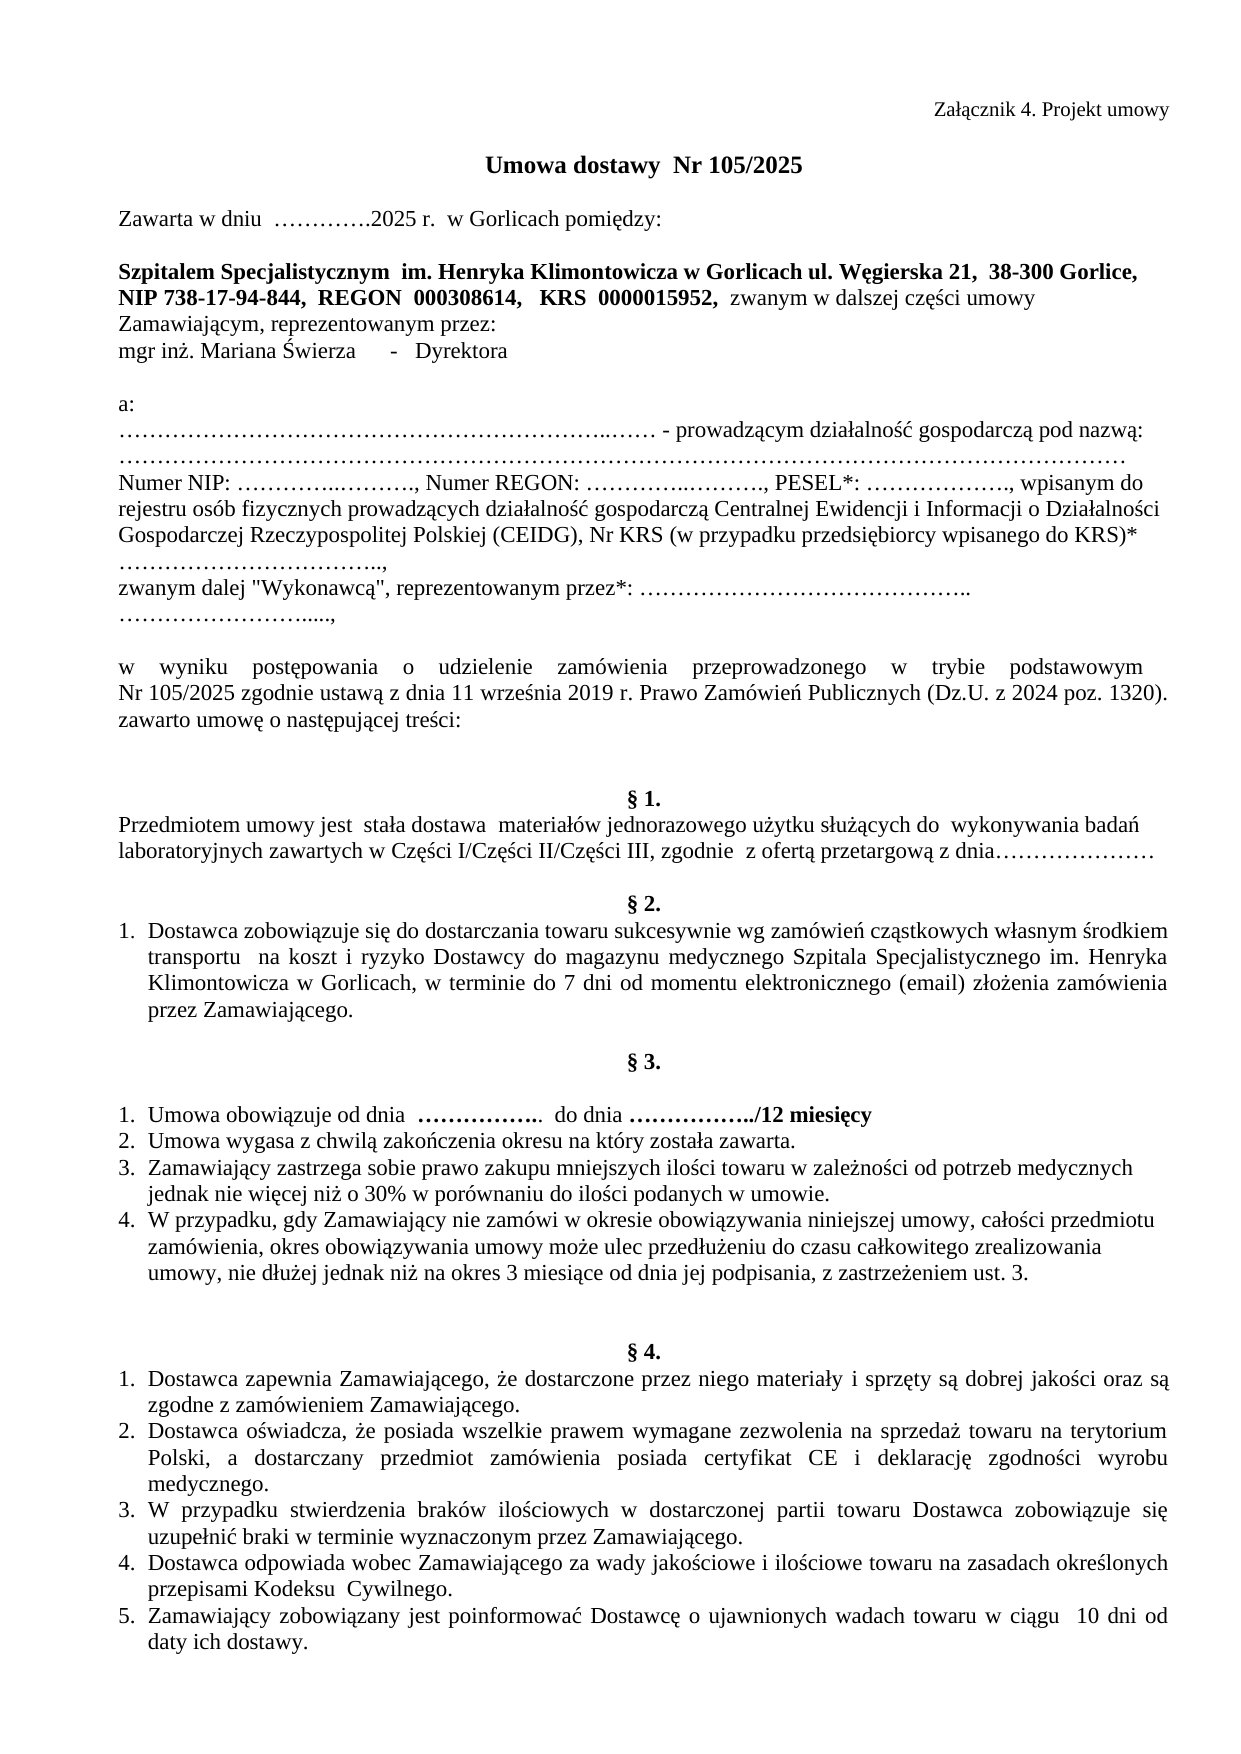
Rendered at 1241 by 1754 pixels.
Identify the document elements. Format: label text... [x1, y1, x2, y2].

text …………………………………………………………………………………………………………………… [118, 442, 1169, 469]
text Zawarta w dniu ………….2025 r. w Gorlicach pomiędzy: [118, 205, 1169, 231]
text Szpitalem Specjalistycznym im. Henryka Klimontowicza w Gorlicach ul. Węgierska 21, 38-300 Gorlice, [118, 258, 1169, 284]
list Dostawca oświadcza, że posiada wszelkie prawem wymagane zezwolenia na sprzedaż towaru na terytorium Polski, a dostarczany przedmiot zamówienia posiada certyfikat CE i deklarację zgodności wyrobu medycznego. [118, 1417, 1169, 1496]
text Numer NIP: …………..………., Numer REGON: …………..………., PESEL*: ………………., wpisanym do rejestru osób fizycznych prowadzących działalność gospodarczą Centralnej Ewidencji i Informacji o Działalności Gospodarczej Rzeczypospolitej Polskiej (CEIDG), Nr KRS (w przypadku przedsiębiorcy wpisanego do KRS)* …………………………….., [118, 469, 1169, 574]
list W przypadku, gdy Zamawiający nie zamówi w okresie obowiązywania niniejszej umowy, całości przedmiotu zamówienia, okres obowiązywania umowy może ulec przedłużeniu do czasu całkowitego zrealizowania umowy, nie dłużej jednak niż na okres 3 miesiące od dnia jej podpisania, z zastrzeżeniem ust. 3. [118, 1207, 1169, 1286]
text § 3. [118, 1048, 1169, 1075]
list Umowa wygasa z chwilą zakończenia okresu na który została zawarta. [118, 1127, 1169, 1154]
text § 4. [118, 1338, 1169, 1365]
text Załącznik 4. Projekt umowy [118, 97, 1169, 121]
text zwanym dalej "Wykonawcą", reprezentowanym przez*: ……………………………………..……………………....., [118, 574, 1169, 627]
text Umowa dostawy Nr 105/2025 [118, 150, 1169, 179]
text NIP 738-17-94-844, REGON 000308614, KRS 0000015952, zwanym w dalszej części umowy Zamawiającym, reprezentowanym przez: [118, 284, 1169, 337]
list Zamawiający zastrzega sobie prawo zakupu mniejszych ilości towaru w zależności od potrzeb medycznych jednak nie więcej niż o 30% w porównaniu do ilości podanych w umowie. [118, 1154, 1169, 1207]
text Przedmiotem umowy jest stała dostawa materiałów jednorazowego użytku służących do wykonywania badań laboratoryjnych zawartych w Części I/Części II/Części III, zgodnie z ofertą przetargową z dnia………………… [118, 811, 1169, 864]
text a: [118, 389, 1169, 416]
list Dostawca zapewnia Zamawiającego, że dostarczone przez niego materiały i sprzęty są dobrej jakości oraz są zgodne z zamówieniem Zamawiającego. [118, 1365, 1169, 1417]
list Dostawca odpowiada wobec Zamawiającego za wady jakościowe i ilościowe towaru na zasadach określonych przepisami Kodeksu Cywilnego. [118, 1549, 1169, 1602]
text ………………………………………………………..…… - prowadzącym działalność gospodarczą pod nazwą: [118, 416, 1169, 442]
text mgr inż. Mariana Świerza - Dyrektora [118, 337, 1169, 363]
text § 2. [118, 890, 1169, 917]
text § 1. [118, 785, 1169, 811]
list W przypadku stwierdzenia braków ilościowych w dostarczonej partii towaru Dostawca zobowiązuje się uzupełnić braki w terminie wyznaczonym przez Zamawiającego. [118, 1496, 1169, 1549]
list Umowa obowiązuje od dnia …………….. do dnia ……………../12 miesięcy [118, 1101, 1169, 1127]
text w wyniku postępowania o udzielenie zamówienia przeprowadzonego w trybie podstawowym Nr 105/2025 zgodnie ustawą z dnia 11 września 2019 r. Prawo Zamówień Publicznych (Dz.U. z 2024 poz. 1320). zawarto umowę o następującej treści: [118, 653, 1169, 732]
list Zamawiający zobowiązany jest poinformować Dostawcę o ujawnionych wadach towaru w ciągu 10 dni od daty ich dostawy. [118, 1602, 1169, 1654]
list Dostawca zobowiązuje się do dostarczania towaru sukcesywnie wg zamówień cząstkowych własnym środkiem transportu na koszt i ryzyko Dostawcy do magazynu medycznego Szpitala Specjalistycznego im. Henryka Klimontowicza w Gorlicach, w terminie do 7 dni od momentu elektronicznego (email) złożenia zamówienia przez Zamawiającego. [118, 917, 1169, 1022]
